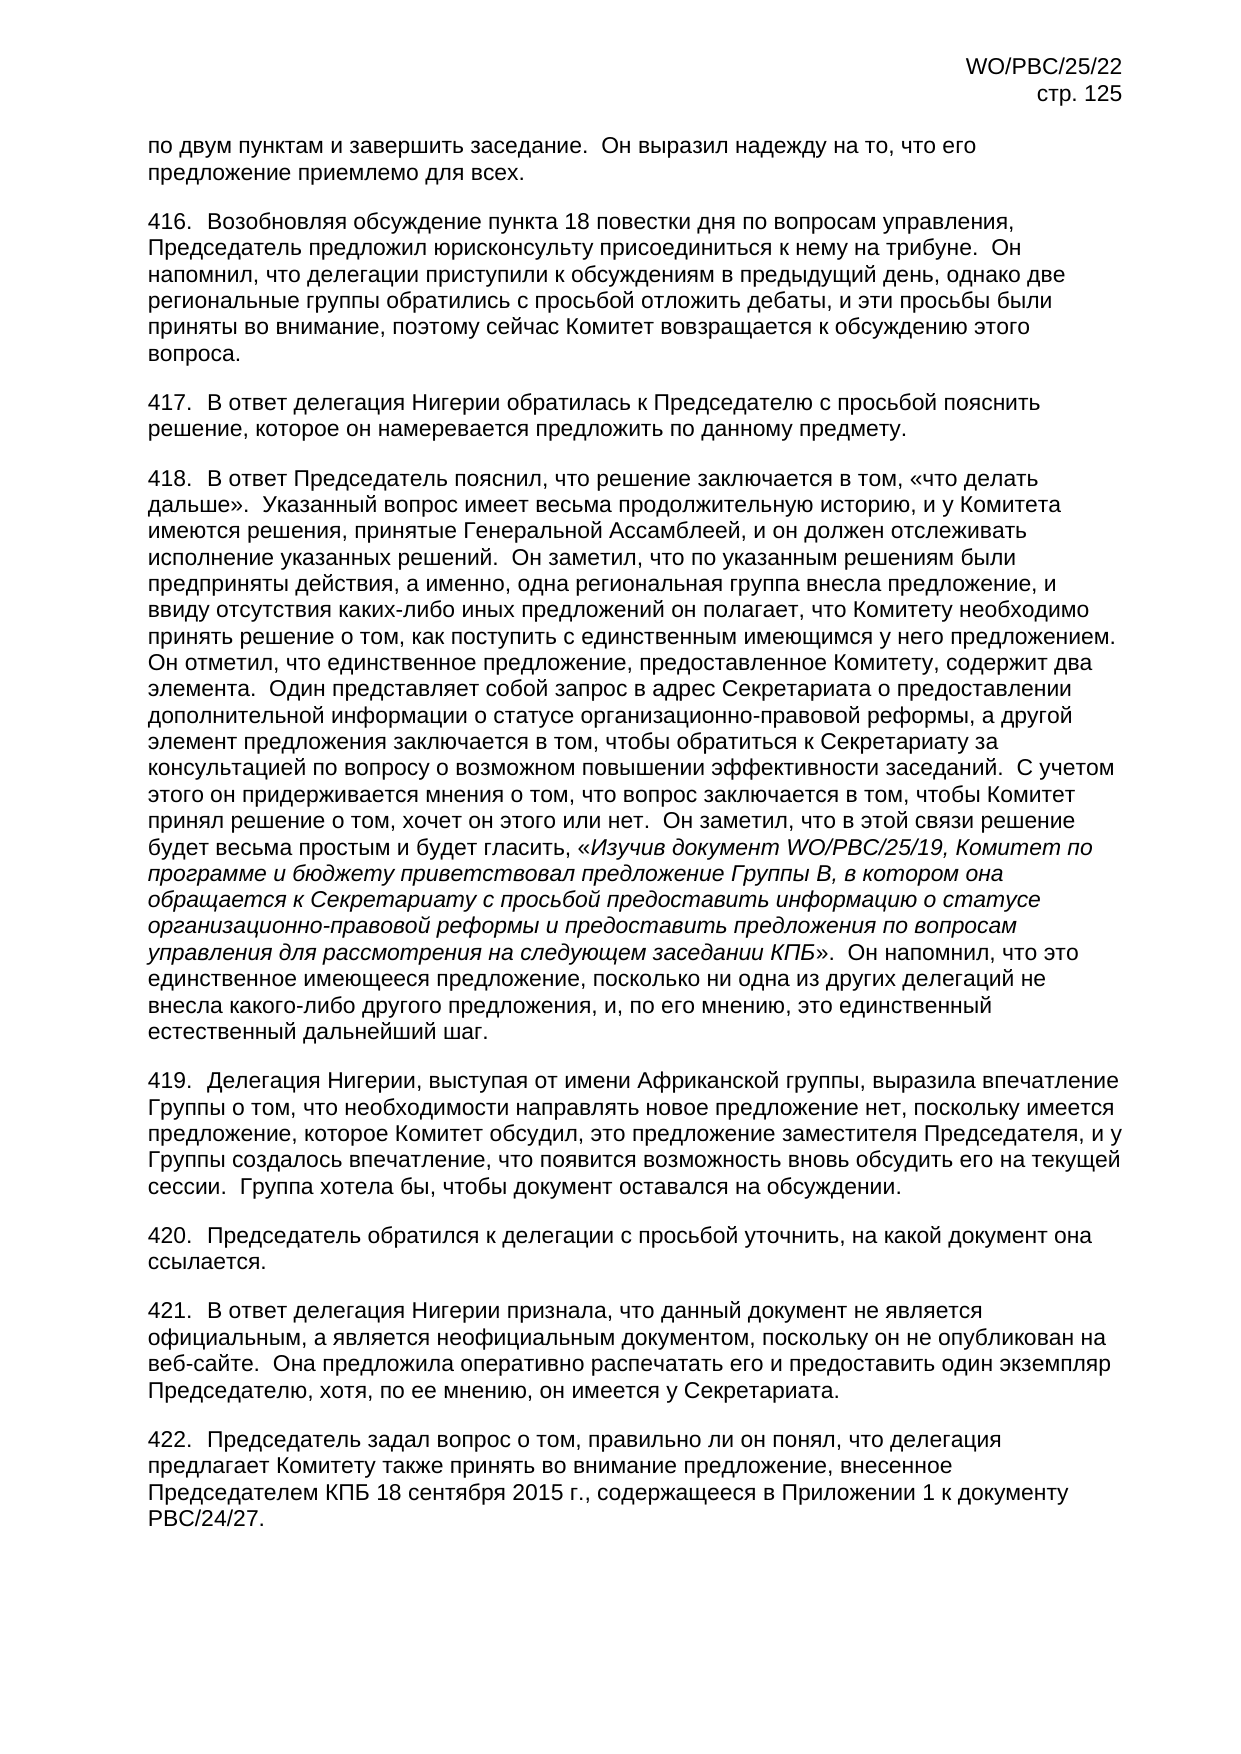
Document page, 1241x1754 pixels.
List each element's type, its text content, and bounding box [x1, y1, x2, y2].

list Председатель задал вопрос о том, правильно ли он понял, что делегация предлагает Комитету также принять во внимание предложение, внесенное Председателем КПБ 18 сентября 2015 г., содержащееся в Приложении 1 к документу PBC/24/27. [148, 1426, 1122, 1531]
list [148, 132, 1122, 185]
list Возобновляя обсуждение пункта 18 повестки дня по вопросам управления, Председатель предложил юрисконсульту присоединиться к нему на трибуне. Он напомнил, что делегации приступили к обсуждениям в предыдущий день, однако две региональные группы обратились с просьбой отложить дебаты, и эти просьбы были приняты во внимание, поэтому сейчас Комитет вовзращается к обсуждению этого вопроса. [148, 208, 1122, 366]
list Делегация Нигерии, выступая от имени Африканской группы, выразила впечатление Группы о том, что необходимости направлять новое предложение нет, поскольку имеется предложение, которое Комитет обсудил, это предложение заместителя Председателя, и у Группы создалось впечатление, что появится возможность вновь обсудить его на текущей сессии. Группа хотела бы, чтобы документ оставался на обсуждении. [148, 1067, 1122, 1199]
list В ответ Председатель пояснил, что решение заключается в том, «что делать дальше». Указанный вопрос имеет весьма продолжительную историю, и у Комитета имеются решения, принятые Генеральной Ассамблеей, и он должен отслеживать исполнение указанных решений. Он заметил, что по указанным решениям были предприняты действия, а именно, одна региональная группа внесла предложение, и ввиду отсутствия каких-либо иных предложений он полагает, что Комитету необходимо принять решение о том, как поступить с единственным имеющимся у него предложением. Он отметил, что единственное предложение, предоставленное Комитету, содержит два элемента. Один представляет собой запрос в адрес Секретариата о предоставлении дополнительной информации о статусе организационно-правовой реформы, а другой элемент предложения заключается в том, чтобы обратиться к Секретариату за консультацией по вопросу о возможном повышении эффективности заседаний. С учетом этого он придерживается мнения о том, что вопрос заключается в том, чтобы Комитет принял решение о том, хочет он этого или нет. Он заметил, что в этой связи решение будет весьма простым и будет гласить, «Изучив документ WO/PBC/25/19, Комитет по программе и бюджету приветствовал предложение Группы B, в котором она обращается к Секретариату с просьбой предоставить информацию о статусе организационно-правовой реформы и предоставить предложения по вопросам управления для рассмотрения на следующем заседании КПБ». Он напомнил, что это единственное имеющееся предложение, посколько ни одна из других делегаций не внесла какого-либо другого предложения, и, по его мнению, это единственный естественный дальнейший шаг. [148, 464, 1122, 1044]
list Председатель обратился к делегации с просьбой уточнить, на какой документ она ссылается. [148, 1222, 1122, 1274]
list В ответ делегация Нигерии признала, что данный документ не является официальным, а является неофициальным документом, поскольку он не опубликован на веб-сайте. Она предложила оперативно распечатать его и предоставить один экземпляр Председателю, хотя, по ее мнению, он имеется у Секретариата. [148, 1297, 1122, 1403]
list В ответ делегация Нигерии обратилась к Председателю с просьбой пояснить решение, которое он намеревается предложить по данному предмету. [148, 389, 1122, 442]
